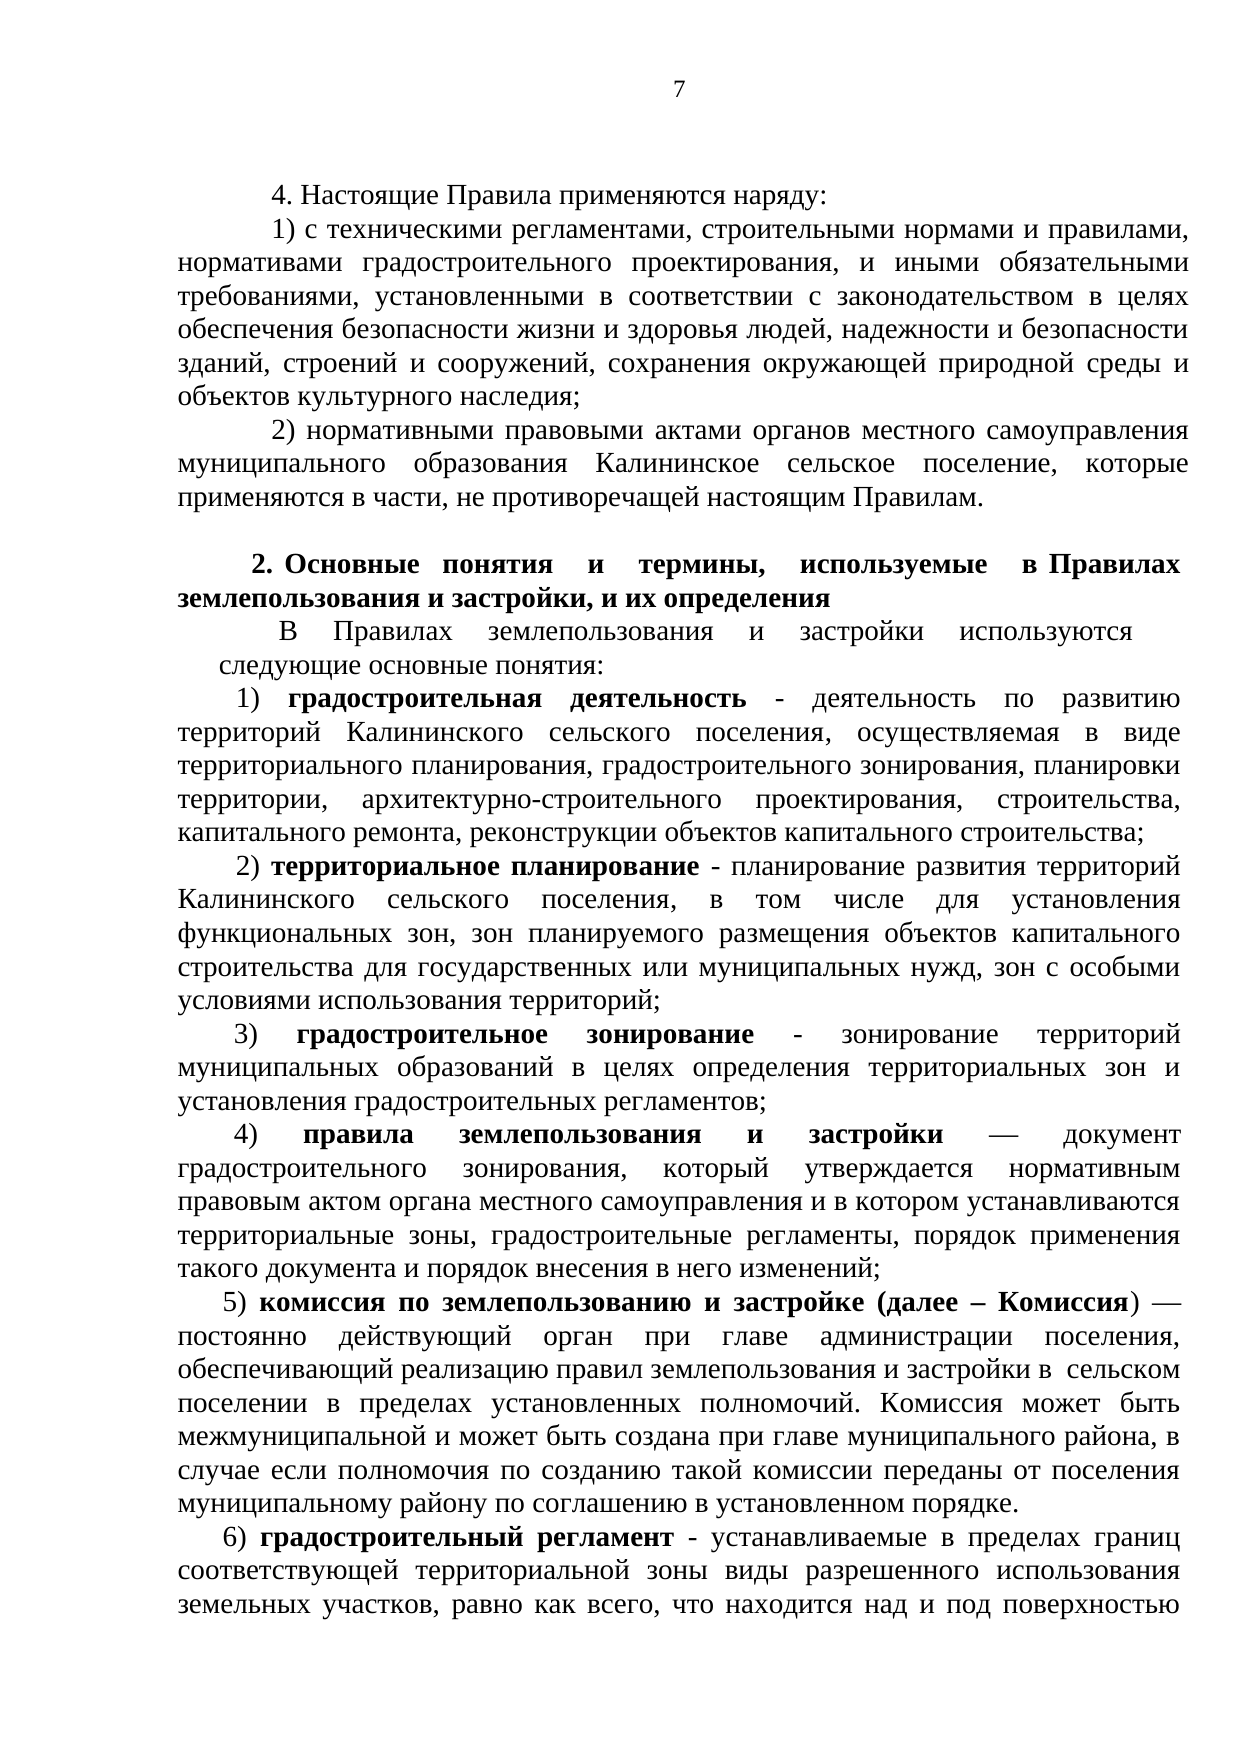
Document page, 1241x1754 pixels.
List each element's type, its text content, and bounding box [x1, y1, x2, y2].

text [177, 1519, 1181, 1619]
text 1) с техническими регламентами, строительными нормами и правилами, нормативами градостроительного проектирования, и иными обязательными требованиями, установленными в соответствии с законодательством в целях обеспечения безопасности жизни и здоровья людей, надежности и безопасности зданий, строений и сооружений, сохранения окружающей природной среды и объектов культурного наследия; [177, 211, 1190, 412]
text 3) градостроительное зонирование - зонирование территорий муниципальных образований в целях определения территориальных зон и установления градостроительных регламентов; [177, 1016, 1181, 1116]
text 4) правила землепользования и застройки — документ градостроительного зонирования, который утверждается нормативным правовым актом органа местного самоуправления и в котором устанавливаются территориальные зоны, градостроительные регламенты, порядок применения такого документа и порядок внесения в него изменений; [177, 1116, 1181, 1284]
text 5) комиссия по землепользованию и застройке (далее – Комиссия) — постоянно действующий орган при главе администрации поселения, обеспечивающий реализацию правил землепользования и застройки в сельском поселении в пределах установленных полномочий. Комиссия может быть межмуниципальной и может быть создана при главе муниципального района, в случае если полномочия по созданию такой комиссии переданы от поселения муниципальному району по соглашению в установленном порядке. [177, 1284, 1181, 1519]
text В Правилах землепользования и застройки используются следующие основные понятия: [218, 613, 1133, 680]
text 2) нормативными правовыми актами органов местного самоуправления муниципального образования Калининское сельское поселение, которые применяются в части, не противоречащей настоящим Правилам. [177, 412, 1190, 513]
text 2. Основные понятия и термины, используемые в Правилах землепользования и застройки, и их определения [177, 546, 1181, 613]
text 4. Настоящие Правила применяются наряду: [177, 177, 1190, 211]
text 2) территориальное планирование - планирование развития территорий Калининского сельского поселения, в том числе для установления функциональных зон, зон планируемого размещения объектов капитального строительства для государственных или муниципальных нужд, зон с особыми условиями использования территорий; [177, 848, 1181, 1016]
text 1) градостроительная деятельность - деятельность по развитию территорий Калининского сельского поселения, осуществляемая в виде территориального планирования, градостроительного зонирования, планировки территории, архитектурно-строительного проектирования, строительства, капитального ремонта, реконструкции объектов капитального строительства; [177, 680, 1181, 848]
